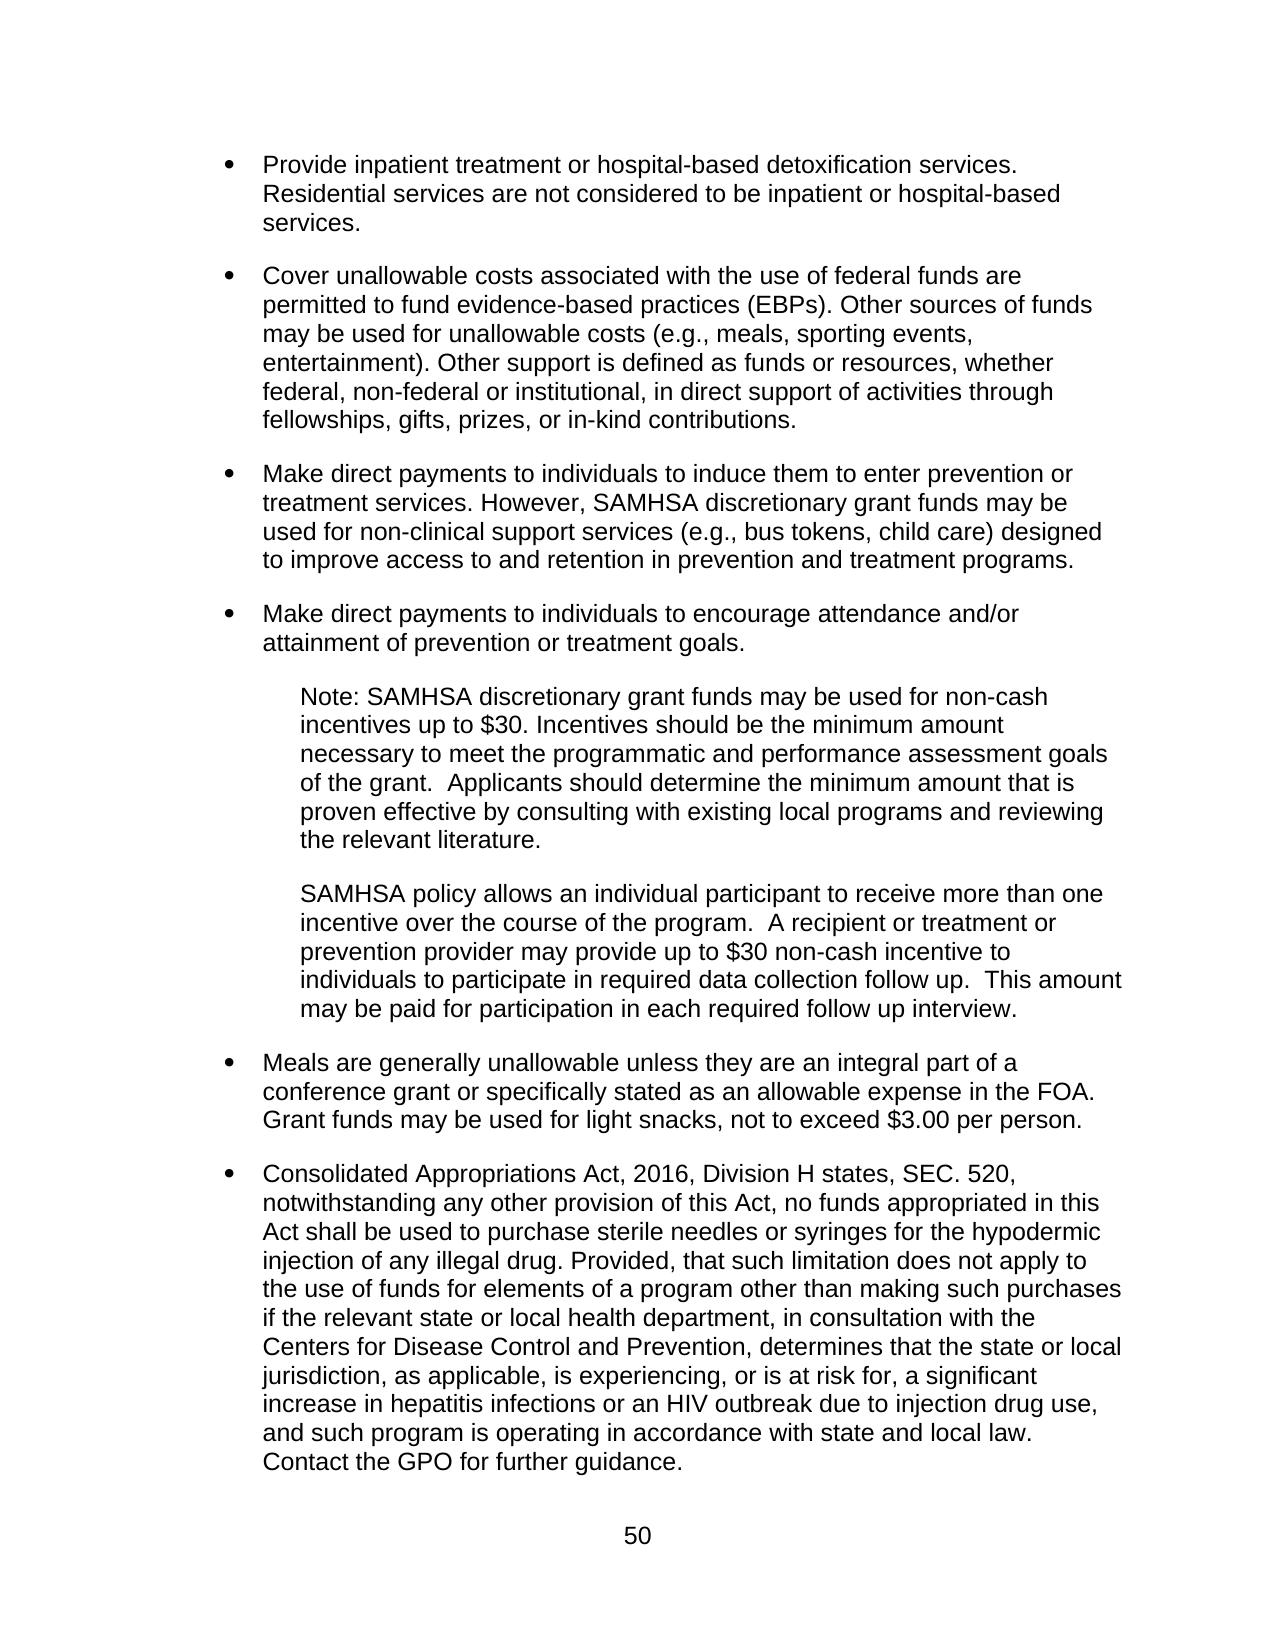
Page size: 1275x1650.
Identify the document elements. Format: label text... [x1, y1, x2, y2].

list Provide inpatient treatment or hospital-based detoxification services. Residential services are not considered to be inpatient or hospital-based services. [225, 150, 1125, 236]
list Consolidated Appropriations Act, 2016, Division H states, SEC. 520, notwithstanding any other provision of this Act, no funds appropriated in this Act shall be used to purchase sterile needles or syringes for the hypodermic injection of any illegal drug. Provided, that such limitation does not apply to the use of funds for elements of a program other than making such purchases if the relevant state or local health department, in consultation with the Centers for Disease Control and Prevention, determines that the state or local jurisdiction, as applicable, is experiencing, or is at risk for, a significant increase in hepatitis infections or an HIV outbreak due to injection drug use, and such program is operating in accordance with state and local law. Contact the GPO for further guidance. [225, 1159, 1125, 1476]
list Make direct payments to individuals to induce them to enter prevention or treatment services. However, SAMHSA discretionary grant funds may be used for non-clinical support services (e.g., bus tokens, child care) designed to improve access to and retention in prevention and treatment programs. [225, 459, 1125, 574]
text Note: SAMHSA discretionary grant funds may be used for non-cash incentives up to $30. Incentives should be the minimum amount necessary to meet the programmatic and performance assessment goals of the grant. Applicants should determine the minimum amount that is proven effective by consulting with existing local programs and reviewing the relevant literature. [300, 682, 1125, 854]
list Cover unallowable costs associated with the use of federal funds are permitted to fund evidence-based practices (EBPs). Other sources of funds may be used for unallowable costs (e.g., meals, sporting events, entertainment). Other support is defined as funds or resources, whether federal, non-federal or institutional, in direct support of activities through fellowships, gifts, prizes, or in-kind contributions. [225, 261, 1125, 434]
list Meals are generally unallowable unless they are an integral part of a conference grant or specifically stated as an allowable expense in the FOA. Grant funds may be used for light snacks, not to exceed $3.00 per person. [225, 1048, 1125, 1134]
text SAMHSA policy allows an individual participant to receive more than one incentive over the course of the program. A recipient or treatment or prevention provider may provide up to $30 non-cash incentive to individuals to participate in required data collection follow up. This amount may be paid for participation in each required follow up interview. [300, 879, 1125, 1023]
list Make direct payments to individuals to encourage attendance and/or attainment of prevention or treatment goals. [225, 599, 1125, 657]
